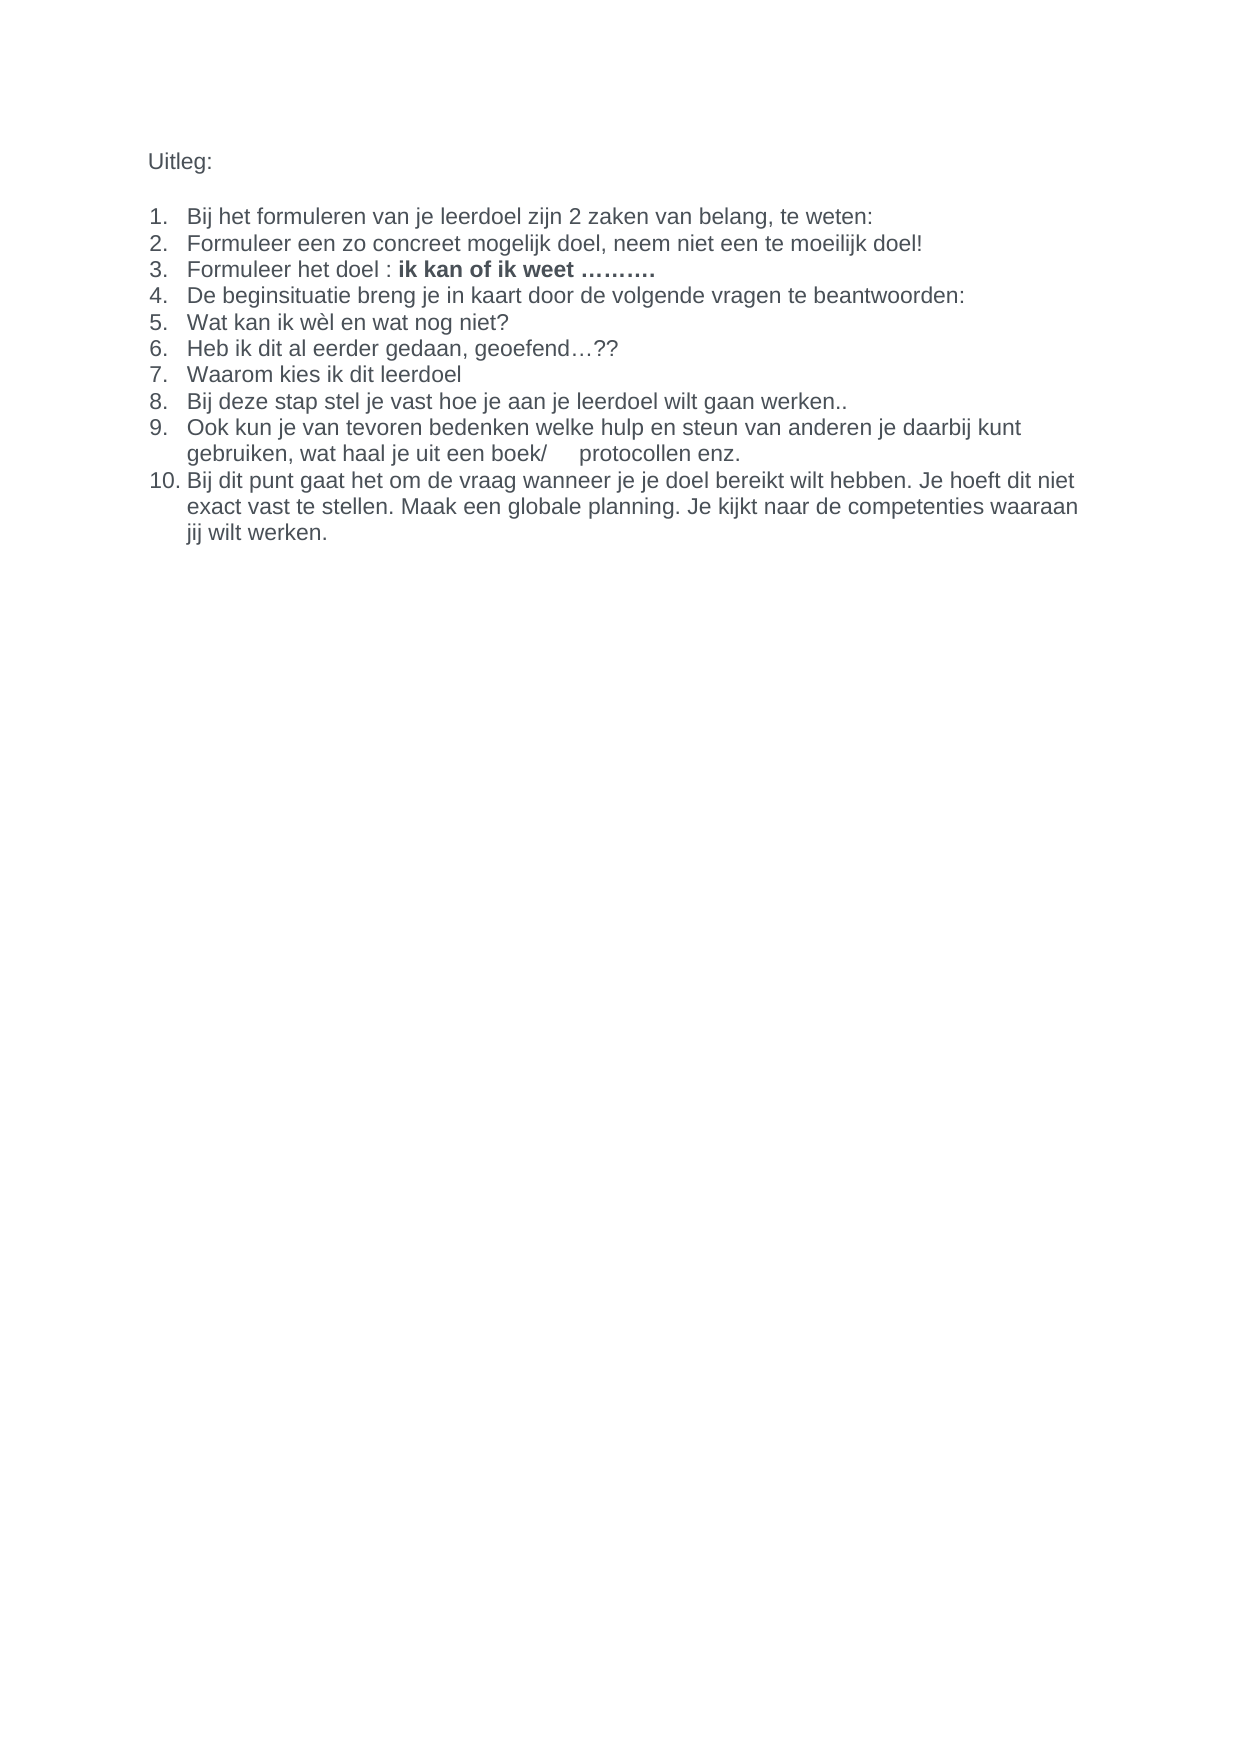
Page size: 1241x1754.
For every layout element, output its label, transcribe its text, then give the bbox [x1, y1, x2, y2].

list Bij het formuleren van je leerdoel zijn 2 zaken van belang, te weten: [149, 203, 1093, 229]
list Ook kun je van tevoren bedenken welke hulp en steun van anderen je daarbij kunt gebruiken, wat haal je uit een boek/ protocollen enz. [149, 414, 1093, 467]
list Heb ik dit al eerder gedaan, geoefend…?? [149, 335, 1093, 361]
list Formuleer een zo concreet mogelijk doel, neem niet een te moeilijk doel! [149, 229, 1093, 256]
list Bij deze stap stel je vast hoe je aan je leerdoel wilt gaan werken.. [149, 388, 1093, 414]
list De beginsituatie breng je in kaart door de volgende vragen te beantwoorden: [149, 282, 1093, 308]
list Wat kan ik wèl en wat nog niet? [149, 308, 1093, 335]
list Formuleer het doel : ik kan of ik weet ………. [149, 256, 1093, 282]
list Bij dit punt gaat het om de vraag wanneer je je doel bereikt wilt hebben. Je hoeft dit niet exact vast te stellen. Maak een globale planning. Je kijkt naar de competenties waaraan jij wilt werken. [149, 467, 1093, 546]
text Uitleg: [148, 148, 1093, 174]
list Waarom kies ik dit leerdoel [149, 361, 1093, 388]
